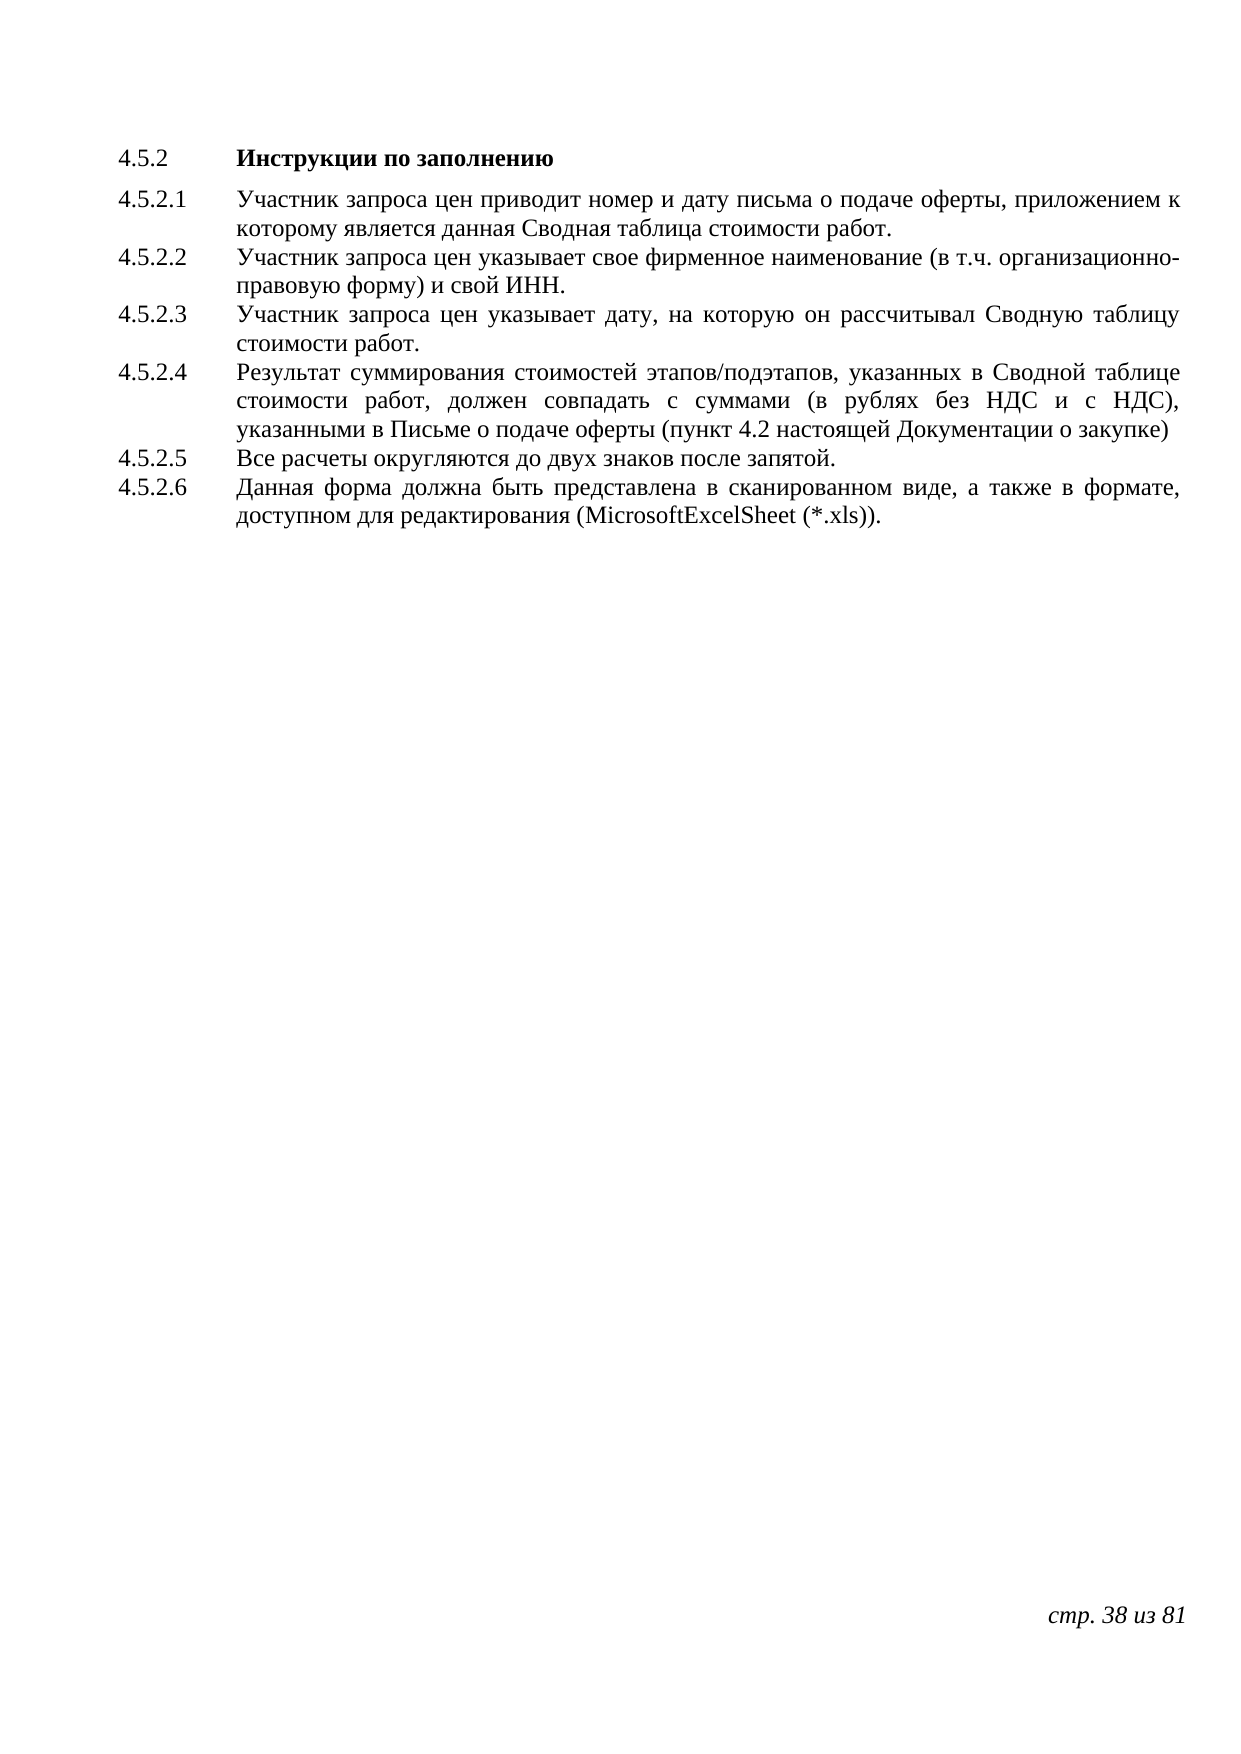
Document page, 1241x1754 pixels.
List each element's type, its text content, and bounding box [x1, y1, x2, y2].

text Результат суммирования стоимостей этапов/подэтапов, указанных в Сводной таблице стоимости работ, должен совпадать с суммами (в рублях без НДС и с НДС), указанными в Письме о подаче оферты (пункт 4.2 настоящей Документации о закупке) [118, 357, 1181, 443]
text Участник запроса цен указывает свое фирменное наименование (в т.ч. организационно-правовую форму) и свой ИНН. [118, 242, 1181, 299]
text Участник запроса цен указывает дату, на которую он рассчитывал Сводную таблицу стоимости работ. [118, 299, 1181, 357]
text Участник запроса цен приводит номер и дату письма о подаче оферты, приложением к которому является данная Сводная таблица стоимости работ. [118, 184, 1181, 242]
text Инструкции по заполнению [118, 143, 1181, 172]
text Все расчеты округляются до двух знаков после запятой. [118, 443, 1181, 472]
text Данная форма должна быть представлена в сканированном виде, а также в формате, доступном для редактирования (MicrosoftExcelSheet (*.xls)). [118, 472, 1181, 529]
